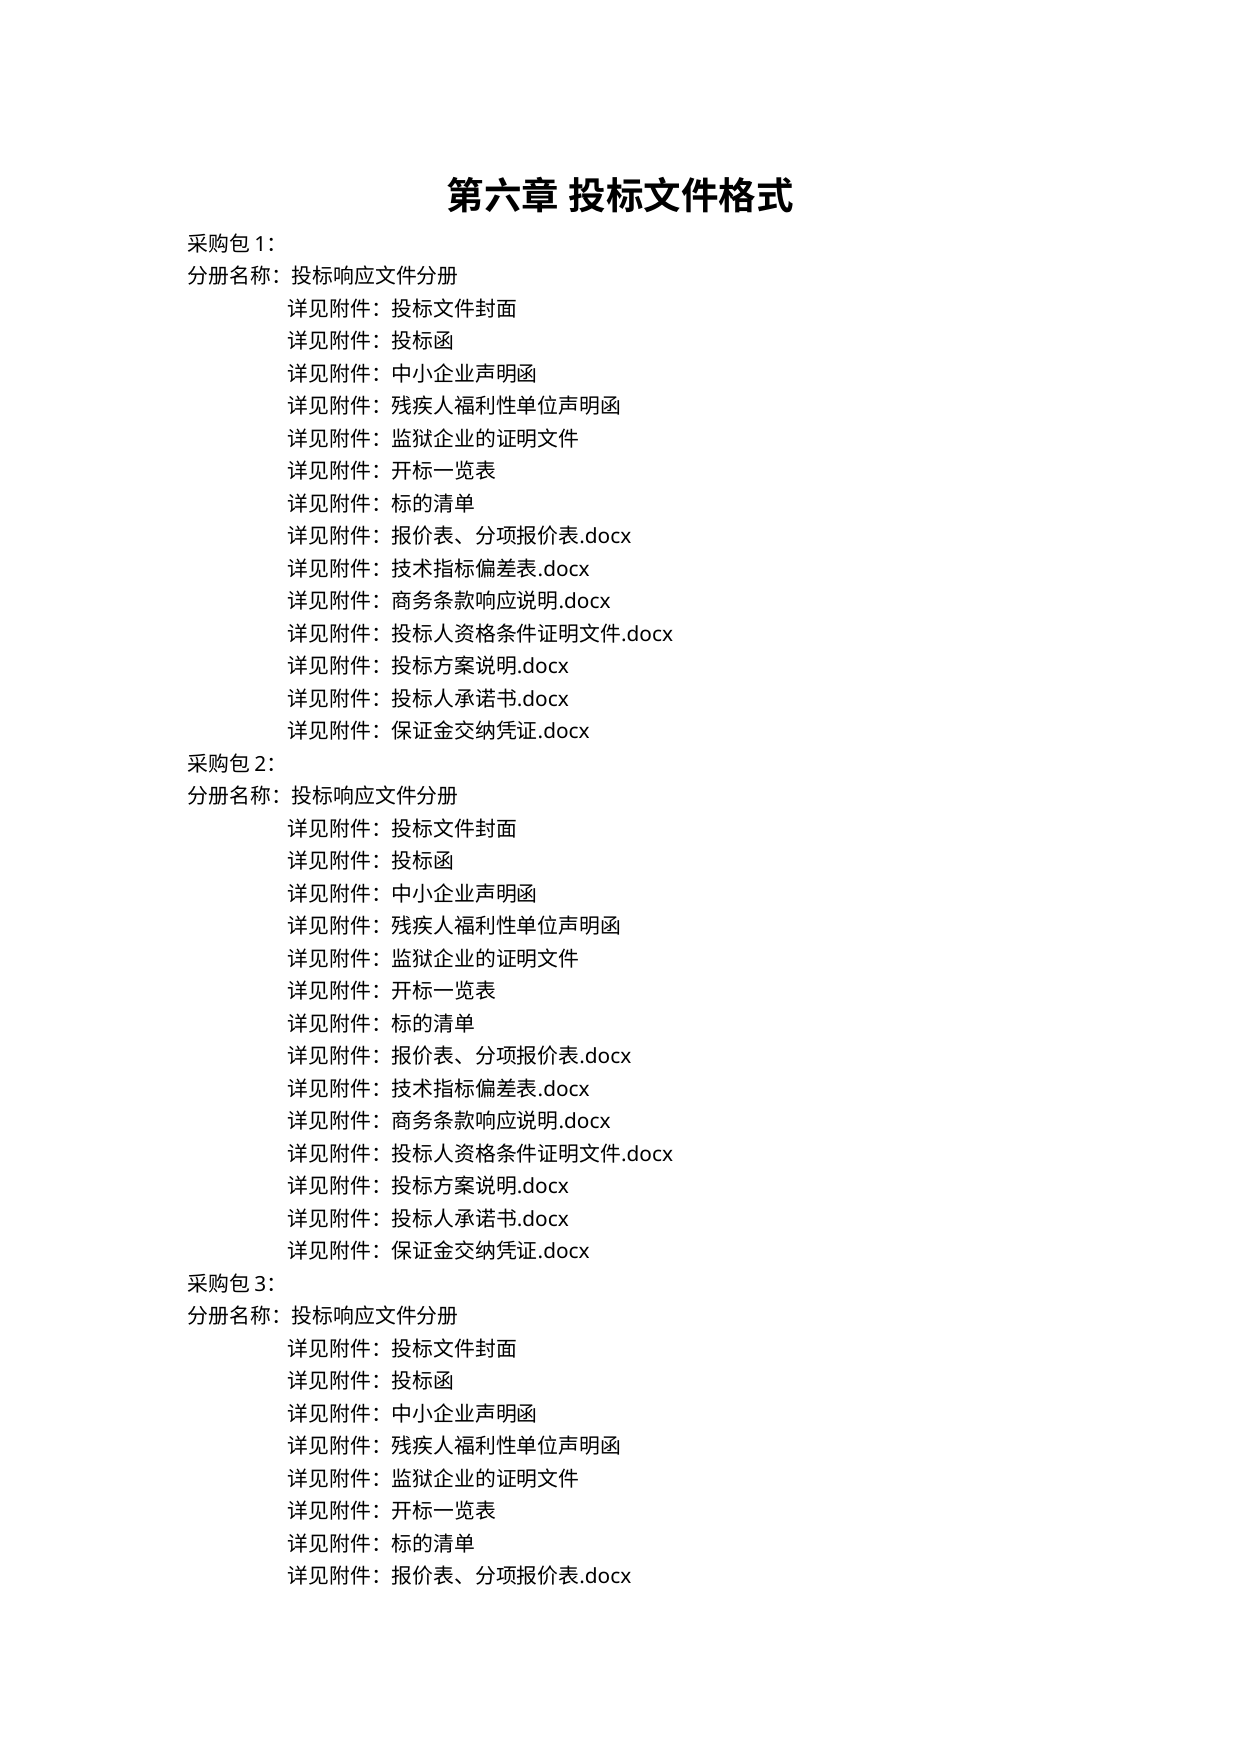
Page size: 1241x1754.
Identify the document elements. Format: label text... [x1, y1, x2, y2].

text 详见附件：残疾人福利性单位声明函 [187, 389, 1053, 422]
text 详见附件：商务条款响应说明.docx [187, 584, 1053, 617]
text 详见附件：投标函 [187, 324, 1053, 357]
text 详见附件：残疾人福利性单位声明函 [187, 909, 1053, 942]
text 详见附件：投标函 [187, 1364, 1053, 1397]
text 详见附件：投标人承诺书.docx [187, 682, 1053, 714]
text 详见附件：报价表、分项报价表.docx [187, 519, 1053, 552]
text 第六章 投标文件格式 [187, 162, 1053, 227]
text 采购包3： [187, 1267, 1053, 1299]
text 详见附件：投标方案说明.docx [187, 649, 1053, 682]
text 详见附件：投标人资格条件证明文件.docx [187, 1137, 1053, 1169]
text 分册名称：投标响应文件分册 [187, 1299, 1053, 1332]
text 详见附件：商务条款响应说明.docx [187, 1104, 1053, 1137]
text 详见附件：中小企业声明函 [187, 877, 1053, 909]
text 详见附件：报价表、分项报价表.docx [187, 1559, 1053, 1592]
text 详见附件：技术指标偏差表.docx [187, 552, 1053, 584]
text 详见附件：中小企业声明函 [187, 1397, 1053, 1429]
text 详见附件：投标人承诺书.docx [187, 1202, 1053, 1234]
text 详见附件：投标人资格条件证明文件.docx [187, 617, 1053, 649]
text 详见附件：残疾人福利性单位声明函 [187, 1429, 1053, 1462]
text 详见附件：开标一览表 [187, 1494, 1053, 1527]
text 详见附件：标的清单 [187, 1527, 1053, 1559]
text 分册名称：投标响应文件分册 [187, 779, 1053, 812]
text 详见附件：开标一览表 [187, 974, 1053, 1007]
text 详见附件：保证金交纳凭证.docx [187, 1234, 1053, 1267]
text 详见附件：投标文件封面 [187, 812, 1053, 844]
text 详见附件：监狱企业的证明文件 [187, 942, 1053, 974]
text 详见附件：技术指标偏差表.docx [187, 1072, 1053, 1104]
text 详见附件：投标函 [187, 844, 1053, 877]
text 分册名称：投标响应文件分册 [187, 259, 1053, 292]
text 详见附件：保证金交纳凭证.docx [187, 714, 1053, 747]
text 详见附件：投标文件封面 [187, 292, 1053, 324]
text 采购包1： [187, 227, 1053, 259]
text 详见附件：报价表、分项报价表.docx [187, 1039, 1053, 1072]
text 详见附件：监狱企业的证明文件 [187, 1462, 1053, 1494]
text 详见附件：开标一览表 [187, 454, 1053, 487]
text 详见附件：标的清单 [187, 1007, 1053, 1039]
text 详见附件：标的清单 [187, 487, 1053, 519]
text 详见附件：监狱企业的证明文件 [187, 422, 1053, 454]
text 采购包2： [187, 747, 1053, 779]
text 详见附件：投标方案说明.docx [187, 1169, 1053, 1202]
text 详见附件：投标文件封面 [187, 1332, 1053, 1364]
text 详见附件：中小企业声明函 [187, 357, 1053, 389]
